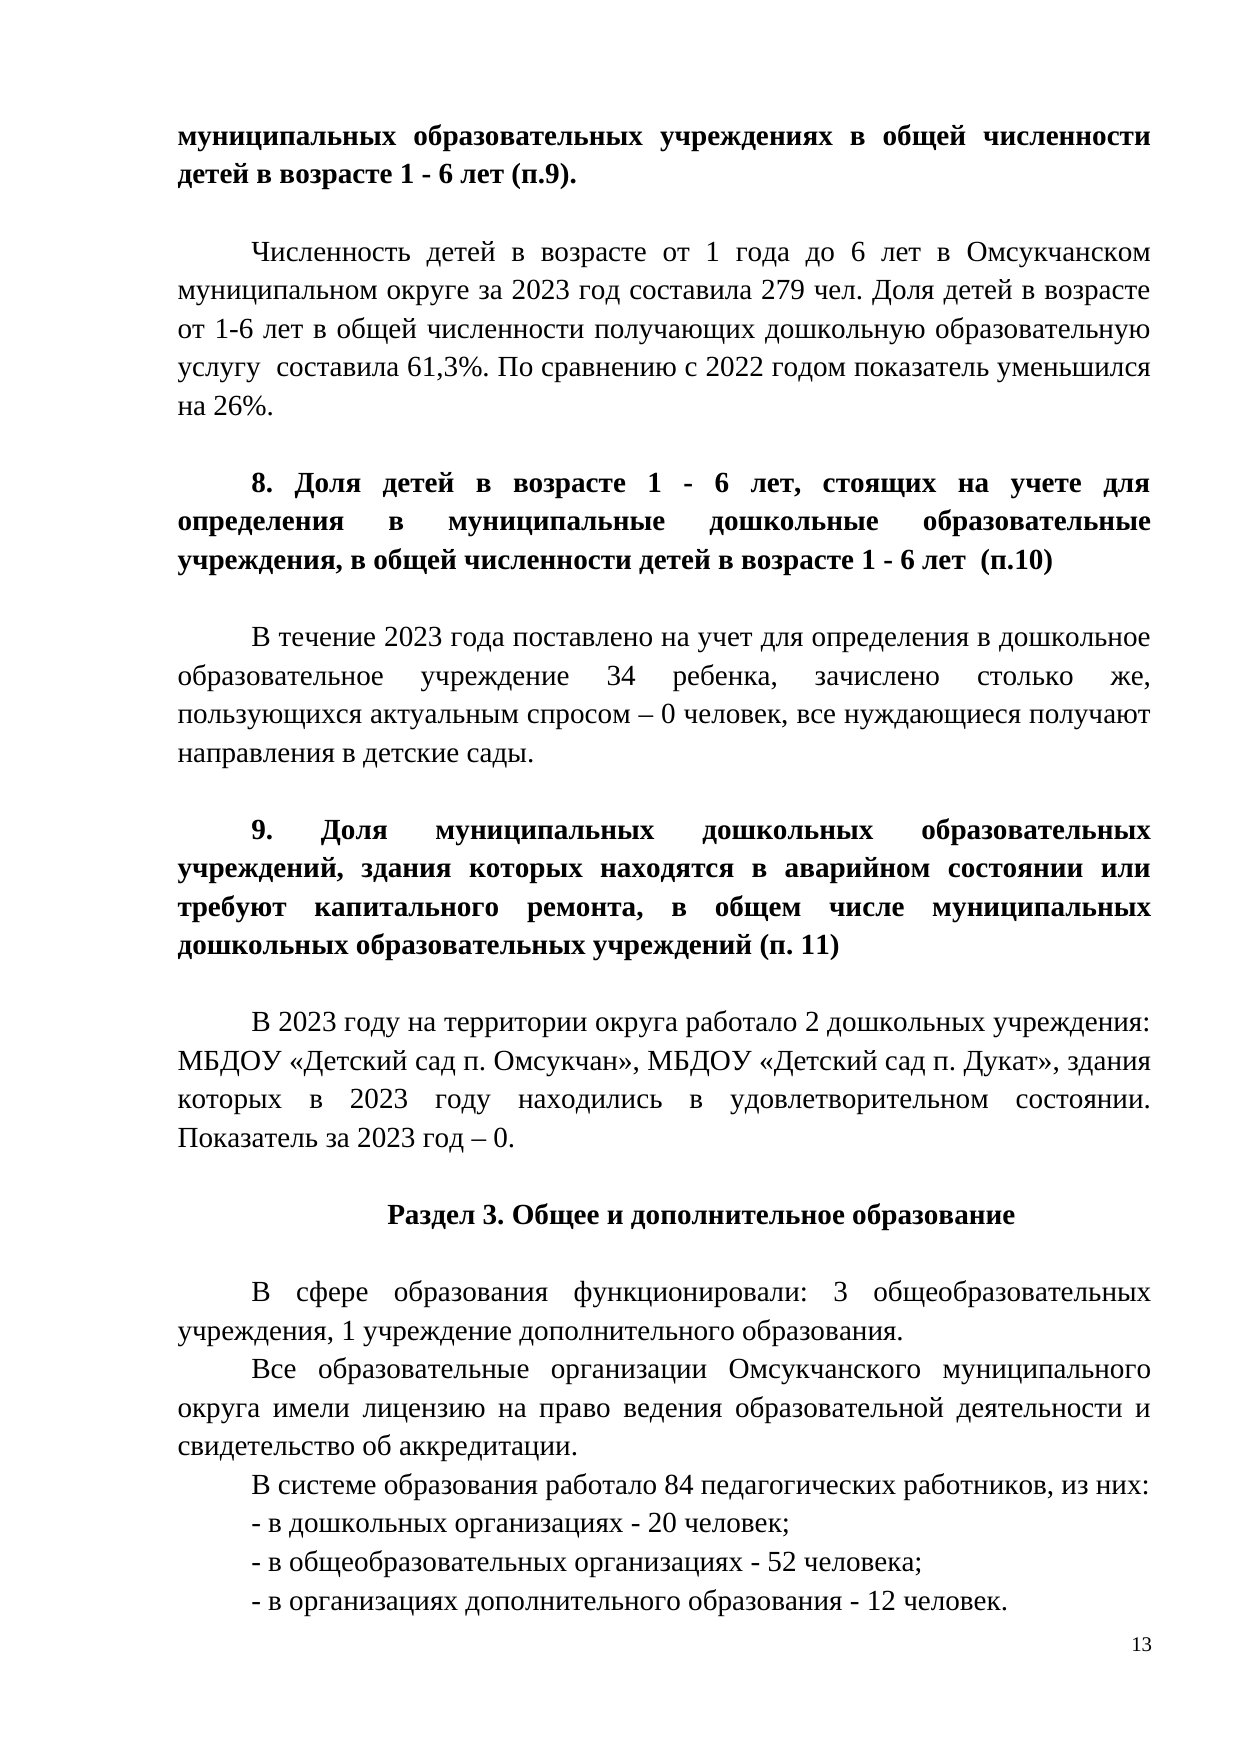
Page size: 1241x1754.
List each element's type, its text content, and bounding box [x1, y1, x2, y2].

text 9. Доля муниципальных дошкольных образовательных учреждений, здания которых находятся в аварийном состоянии или требуют капитального ремонта, в общем числе муниципальных дошкольных образовательных учреждений (п. 11) [177, 812, 1152, 961]
text - в дошкольных организациях - 20 человек; [177, 1506, 1152, 1539]
text В системе образования работало 84 педагогических работников, из них: [177, 1467, 1152, 1501]
text - в общеобразовательных организациях - 52 человека; [177, 1544, 1152, 1578]
text Численность детей в возрасте от 1 года до 6 лет в Омсукчанском муниципальном округе за 2023 год составила 279 чел. Доля детей в возрасте от 1-6 лет в общей численности получающих дошкольную образовательную услугу составила 61,3%. По сравнению с 2022 годом показатель уменьшился на 26%. [177, 234, 1152, 421]
text В течение 2023 года поставлено на учет для определения в дошкольное образовательное учреждение 34 ребенка, зачислено столько же, пользующихся актуальным спросом – 0 человек, все нуждающиеся получают направления в детские сады. [177, 619, 1152, 768]
text Раздел 3. Общее и дополнительное образование [177, 1197, 1152, 1231]
text В 2023 году на территории округа работало 2 дошкольных учреждения: МБДОУ «Детский сад п. Омсукчан», МБДОУ «Детский сад п. Дукат», здания которых в 2023 году находились в удовлетворительном состоянии. Показатель за 2023 год – 0. [177, 1004, 1152, 1154]
text - в организациях дополнительного образования - 12 человек. [177, 1583, 1152, 1616]
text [177, 118, 1152, 190]
text Все образовательные организации Омсукчанского муниципального округа имели лицензию на право ведения образовательной деятельности и свидетельство об аккредитации. [177, 1351, 1152, 1462]
text В сфере образования функционировали: 3 общеобразовательных учреждения, 1 учреждение дополнительного образования. [177, 1274, 1152, 1346]
text 8. Доля детей в возрасте 1 - 6 лет, стоящих на учете для определения в муниципальные дошкольные образовательные учреждения, в общей численности детей в возрасте 1 - 6 лет (п.10) [177, 465, 1152, 576]
